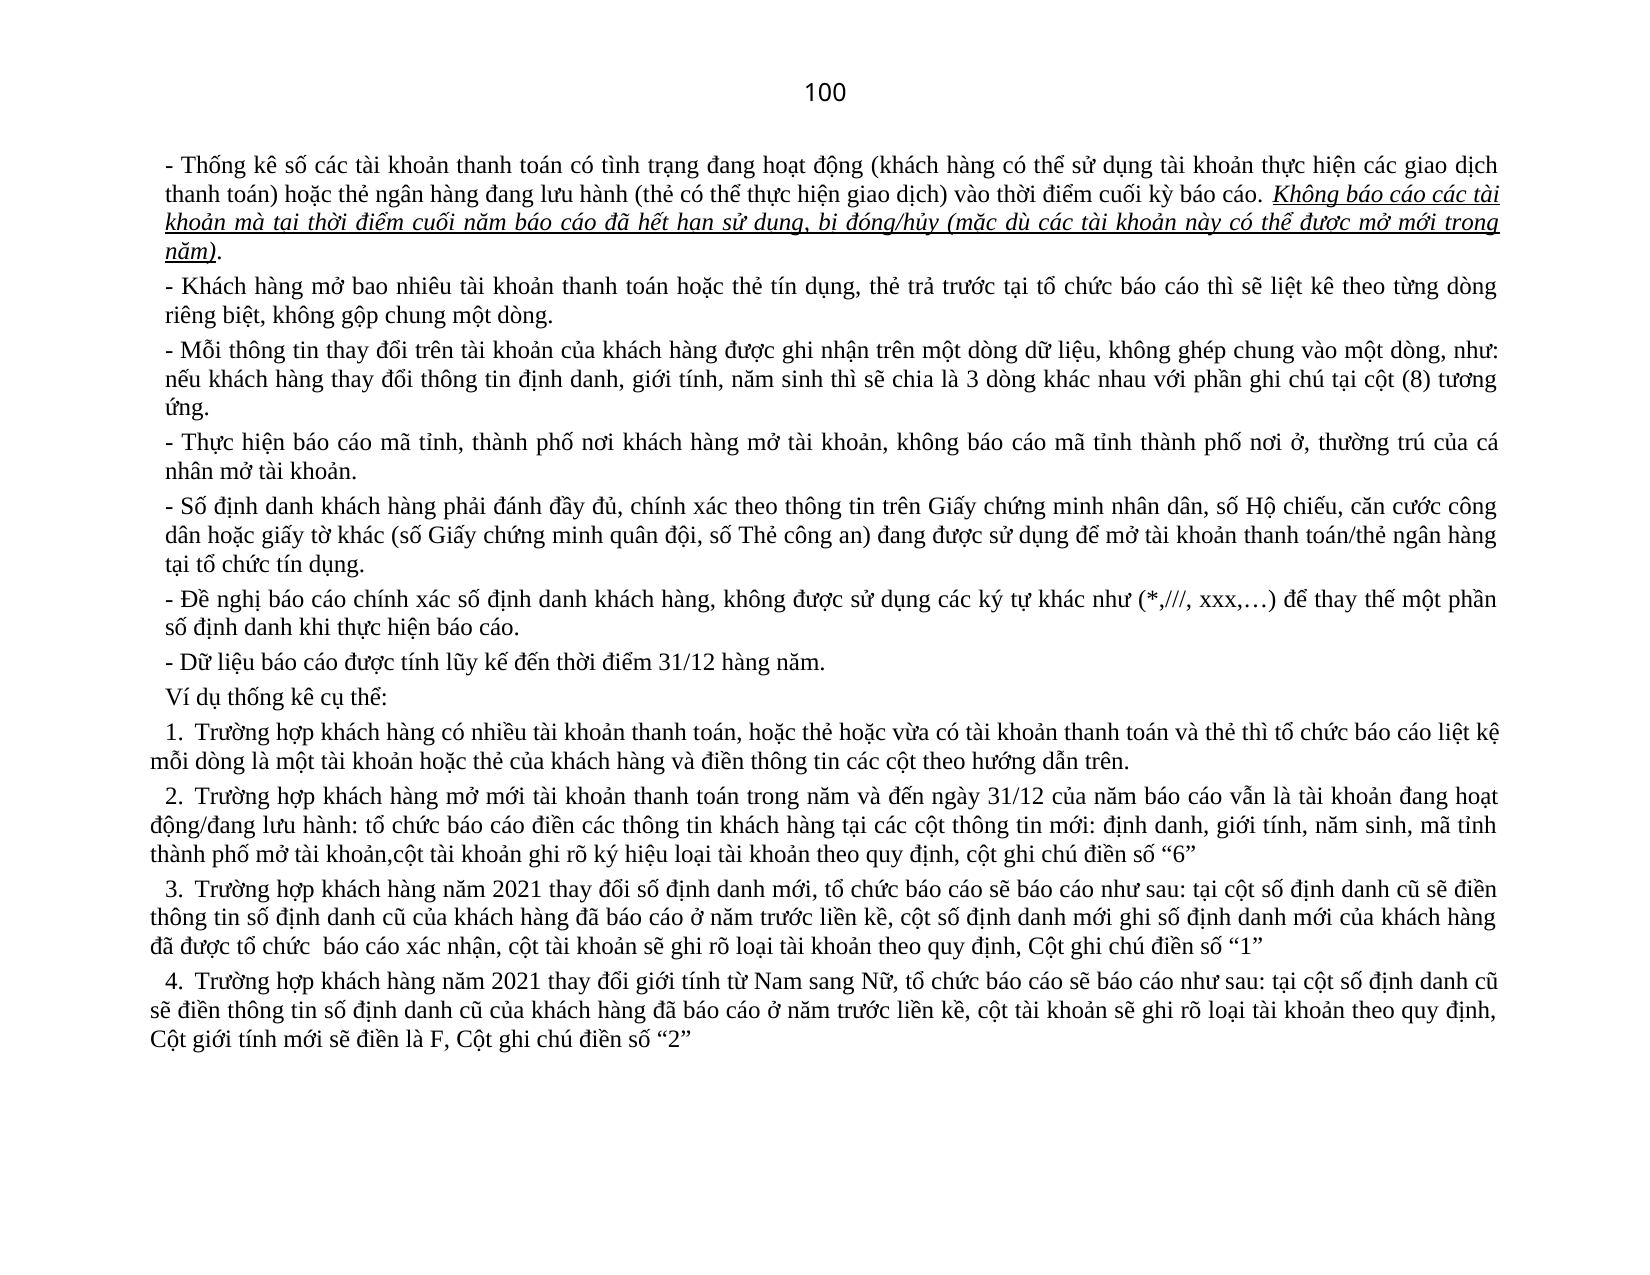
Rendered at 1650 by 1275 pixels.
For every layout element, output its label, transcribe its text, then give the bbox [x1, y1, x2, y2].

list Trường hợp khách hàng năm 2021 thay đổi giới tính từ Nam sang Nữ, tổ chức báo cáo sẽ báo cáo như sau: tại cột số định danh cũ sẽ điền thông tin số định danh cũ của khách hàng đã báo cáo ở năm trước liền kề, cột tài khoản sẽ ghi rõ loại tài khoản theo quy định, Cột giới tính mới sẽ điền là F, Cột ghi chú điền số “2” [150, 966, 1500, 1052]
text - Thực hiện báo cáo mã tỉnh, thành phố nơi khách hàng mở tài khoản, không báo cáo mã tỉnh thành phố nơi ở, thường trú của cá nhân mở tài khoản. [165, 427, 1500, 485]
list Trường hợp khách hàng mở mới tài khoản thanh toán trong năm và đến ngày 31/12 của năm báo cáo vẫn là tài khoản đang hoạt động/đang lưu hành: tổ chức báo cáo điền các thông tin khách hàng tại các cột thông tin mới: định danh, giới tính, năm sinh, mã tỉnh thành phố mở tài khoản,cột tài khoản ghi rõ ký hiệu loại tài khoản theo quy định, cột ghi chú điền số “6” [150, 781, 1500, 867]
text - Dữ liệu báo cáo được tính lũy kế đến thời điểm 31/12 hàng năm. [165, 647, 1500, 676]
text - Thống kê số các tài khoản thanh toán có tình trạng đang hoạt động (khách hàng có thể sử dụng tài khoản thực hiện các giao dịch thanh toán) hoặc thẻ ngân hàng đang lưu hành (thẻ có thể thực hiện giao dịch) vào thời điểm cuối kỳ báo cáo. Không báo cáo các tài khoản mà tại thời điểm cuối năm báo cáo đã hết hạn sử dụng, bị đóng/hủy (mặc dù các tài khoản này có thể được mở mới trong năm). [165, 234, 1500, 265]
list Trường hợp khách hàng có nhiều tài khoản thanh toán, hoặc thẻ hoặc vừa có tài khoản thanh toán và thẻ thì tổ chức báo cáo liệt kệ mỗi dòng là một tài khoản hoặc thẻ của khách hàng và điền thông tin các cột theo hướng dẫn trên. [150, 717, 1500, 775]
text Ví dụ thống kê cụ thể: [165, 682, 1500, 711]
text - Khách hàng mở bao nhiêu tài khoản thanh toán hoặc thẻ tín dụng, thẻ trả trước tại tổ chức báo cáo thì sẽ liệt kê theo từng dòng riêng biệt, không gộp chung một dòng. [165, 271, 1500, 329]
text - Đề nghị báo cáo chính xác số định danh khách hàng, không được sử dụng các ký tự khác như (*,///, xxx,…) để thay thế một phần số định danh khi thực hiện báo cáo. [165, 584, 1500, 641]
text - Thống kê số các tài khoản thanh toán có tình trạng đang hoạt động (khách hàng có thể sử dụng tài khoản thực hiện các giao dịch thanh toán) hoặc thẻ ngân hàng đang lưu hành (thẻ có thể thực hiện giao dịch) vào thời điểm cuối kỳ báo cáo. Không báo cáo các tài khoản mà tại thời điểm cuối năm báo cáo đã hết hạn sử dụng, bị đóng/hủy (mặc dù các tài khoản này có thể được mở mới trong năm). [165, 150, 1500, 232]
text - Số định danh khách hàng phải đánh đầy đủ, chính xác theo thông tin trên Giấy chứng minh nhân dân, số Hộ chiếu, căn cước công dân hoặc giấy tờ khác (số Giấy chứng minh quân đội, số Thẻ công an) đang được sử dụng để mở tài khoản thanh toán/thẻ ngân hàng tại tổ chức tín dụng. [165, 491, 1500, 577]
text - Mỗi thông tin thay đổi trên tài khoản của khách hàng được ghi nhận trên một dòng dữ liệu, không ghép chung vào một dòng, như: nếu khách hàng thay đổi thông tin định danh, giới tính, năm sinh thì sẽ chia là 3 dòng khác nhau với phần ghi chú tại cột (8) tương ứng. [165, 335, 1500, 421]
list Trường hợp khách hàng năm 2021 thay đổi số định danh mới, tổ chức báo cáo sẽ báo cáo như sau: tại cột số định danh cũ sẽ điền thông tin số định danh cũ của khách hàng đã báo cáo ở năm trước liền kề, cột số định danh mới ghi số định danh mới của khách hàng đã được tổ chức báo cáo xác nhận, cột tài khoản sẽ ghi rõ loại tài khoản theo quy định, Cột ghi chú điền số “1” [150, 874, 1500, 960]
